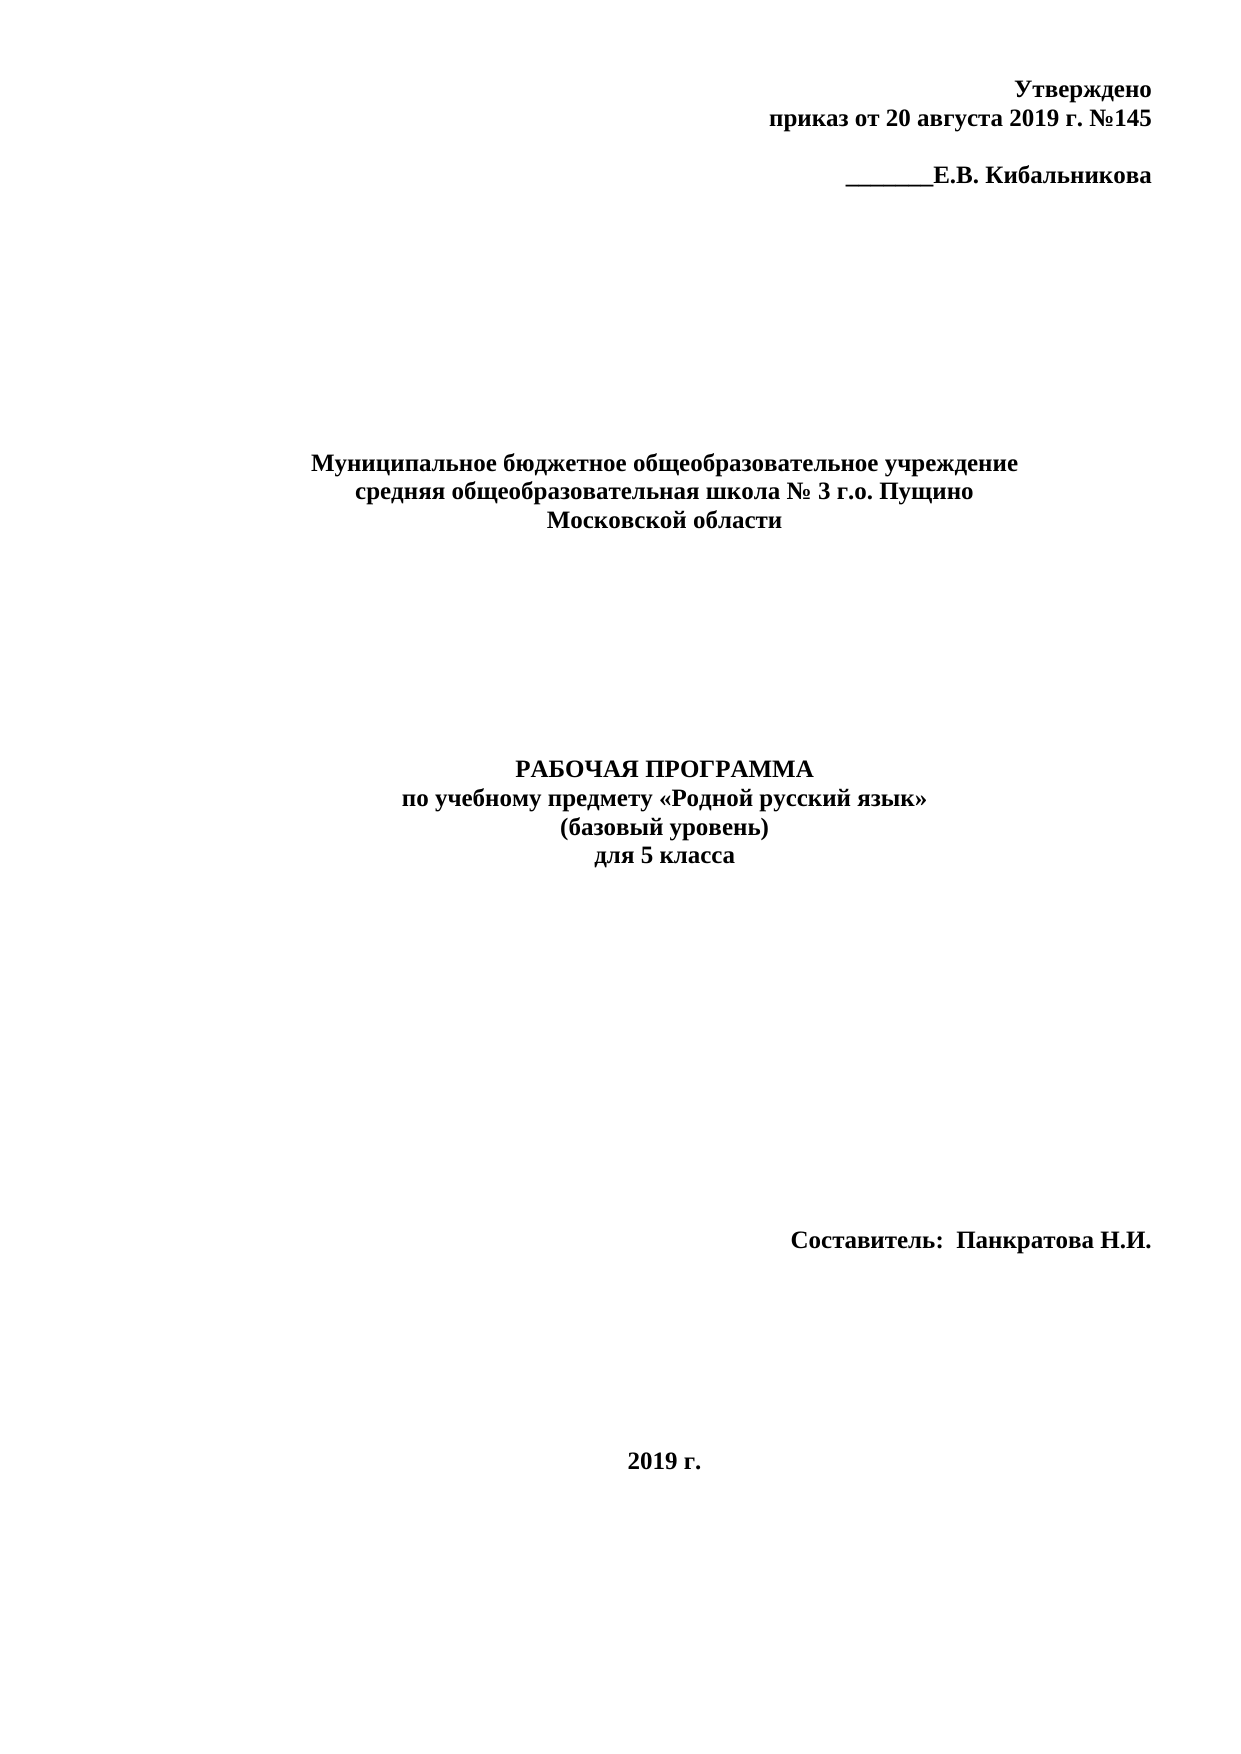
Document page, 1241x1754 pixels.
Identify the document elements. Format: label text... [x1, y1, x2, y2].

text Московской области [177, 505, 1152, 534]
text _______Е.В. Кибальникова [177, 160, 1152, 189]
text приказ от 20 августа 2019 г. №145 [177, 103, 1152, 131]
text Составитель: Панкратова Н.И. [177, 1225, 1152, 1254]
text (базовый уровень) [177, 812, 1152, 841]
text для 5 класса [177, 841, 1152, 869]
text Утверждено [177, 74, 1152, 103]
text РАБОЧАЯ ПРОГРАММА [177, 754, 1152, 783]
text Муниципальное бюджетное общеобразовательное учреждение [177, 448, 1152, 476]
text 2019 г. [177, 1446, 1152, 1475]
text по учебному предмету «Родной русский язык» [177, 783, 1152, 812]
text средняя общеобразовательная школа № 3 г.о. Пущино [177, 476, 1152, 505]
